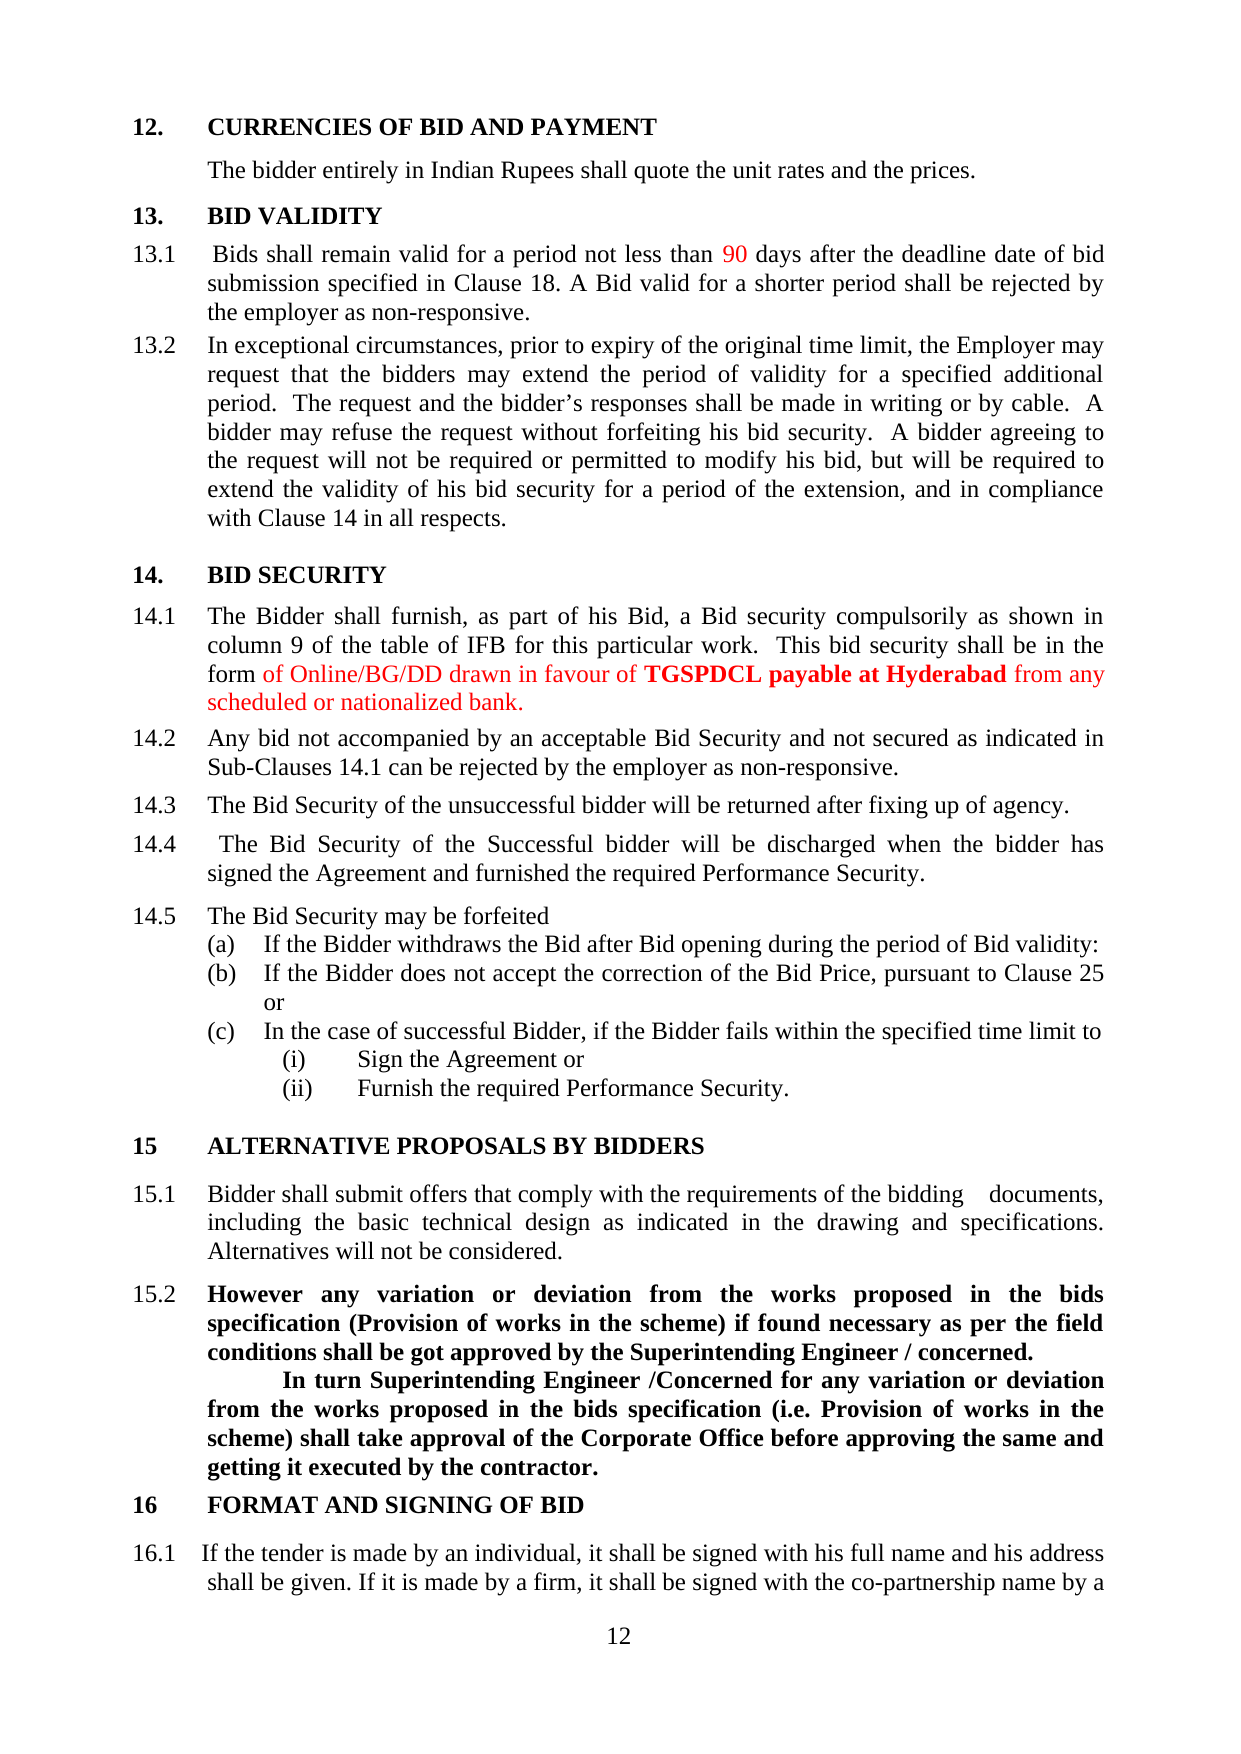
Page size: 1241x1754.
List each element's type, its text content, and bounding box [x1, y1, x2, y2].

list Any bid not accompanied by an acceptable Bid Security and not secured as indicated in Sub-Clauses 14.1 can be rejected by the employer as non-responsive. [132, 723, 1105, 781]
list Furnish the required Performance Security. [282, 1073, 1105, 1102]
list Bids shall remain valid for a period not less than 90 days after the deadline date of bid submission specified in Clause 18. A Bid valid for a shorter period shall be rejected by the employer as non-responsive. [132, 239, 1105, 326]
list In the case of successful Bidder, if the Bidder fails within the specified time limit to [207, 1016, 1105, 1044]
text 14. BID SECURITY [132, 561, 1105, 589]
list ALTERNATIVE PROPOSALS BY BIDDERS [132, 1131, 1105, 1159]
list FORMAT AND SIGNING OF BID [132, 1490, 1105, 1519]
list Sign the Agreement or [282, 1044, 1105, 1073]
text The bidder entirely in Indian Rupees shall quote the unit rates and the prices. [132, 156, 1105, 184]
text In turn Superintending Engineer /Concerned for any variation or deviation from the works proposed in the bids specification (i.e. Provision of works in the scheme) shall take approval of the Corporate Office before approving the same and getting it executed by the contractor. [207, 1366, 1105, 1481]
text 12. CURRENCIES OF BID AND PAYMENT [132, 112, 1105, 141]
list If the Bidder withdraws the Bid after Bid opening during the period of Bid validity: [207, 929, 1105, 958]
text 13. BID VALIDITY [132, 201, 1105, 230]
text 13.2 In exceptional circumstances, prior to expiry of the original time limit, the Employer may request that the bidders may extend the period of validity for a specified additional period. The request and the bidder’s responses shall be made in writing or by cable. A bidder may refuse the request without forfeiting his bid security. A bidder agreeing to the request will not be required or permitted to modify his bid, but will be required to extend the validity of his bid security for a period of the extension, and in compliance with Clause 14 in all respects. [132, 331, 1105, 532]
list The Bid Security may be forfeited [132, 901, 1105, 929]
list If the Bidder does not accept the correction of the Bid Price, pursuant to Clause 25 or [207, 958, 1105, 1016]
list However any variation or deviation from the works proposed in the bids specification (Provision of works in the scheme) if found necessary as per the field conditions shall be got approved by the Superintending Engineer / concerned. [132, 1279, 1105, 1366]
list The Bid Security of the unsuccessful bidder will be returned after fixing up of agency. [132, 791, 1105, 819]
list Bidder shall submit offers that comply with the requirements of the bidding documents, including the basic technical design as indicated in the drawing and specifications. Alternatives will not be considered. [132, 1179, 1105, 1265]
list The Bid Security of the Successful bidder will be discharged when the bidder has signed the Agreement and furnished the required Performance Security. [132, 829, 1105, 886]
list The Bidder shall furnish, as part of his Bid, a Bid security compulsorily as shown in column 9 of the table of IFB for this particular work. This bid security shall be in the form of Online/BG/DD drawn in favour of TGSPDCL payable at Hyderabad from any scheduled or nationalized bank. [132, 601, 1105, 716]
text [132, 1538, 1105, 1596]
